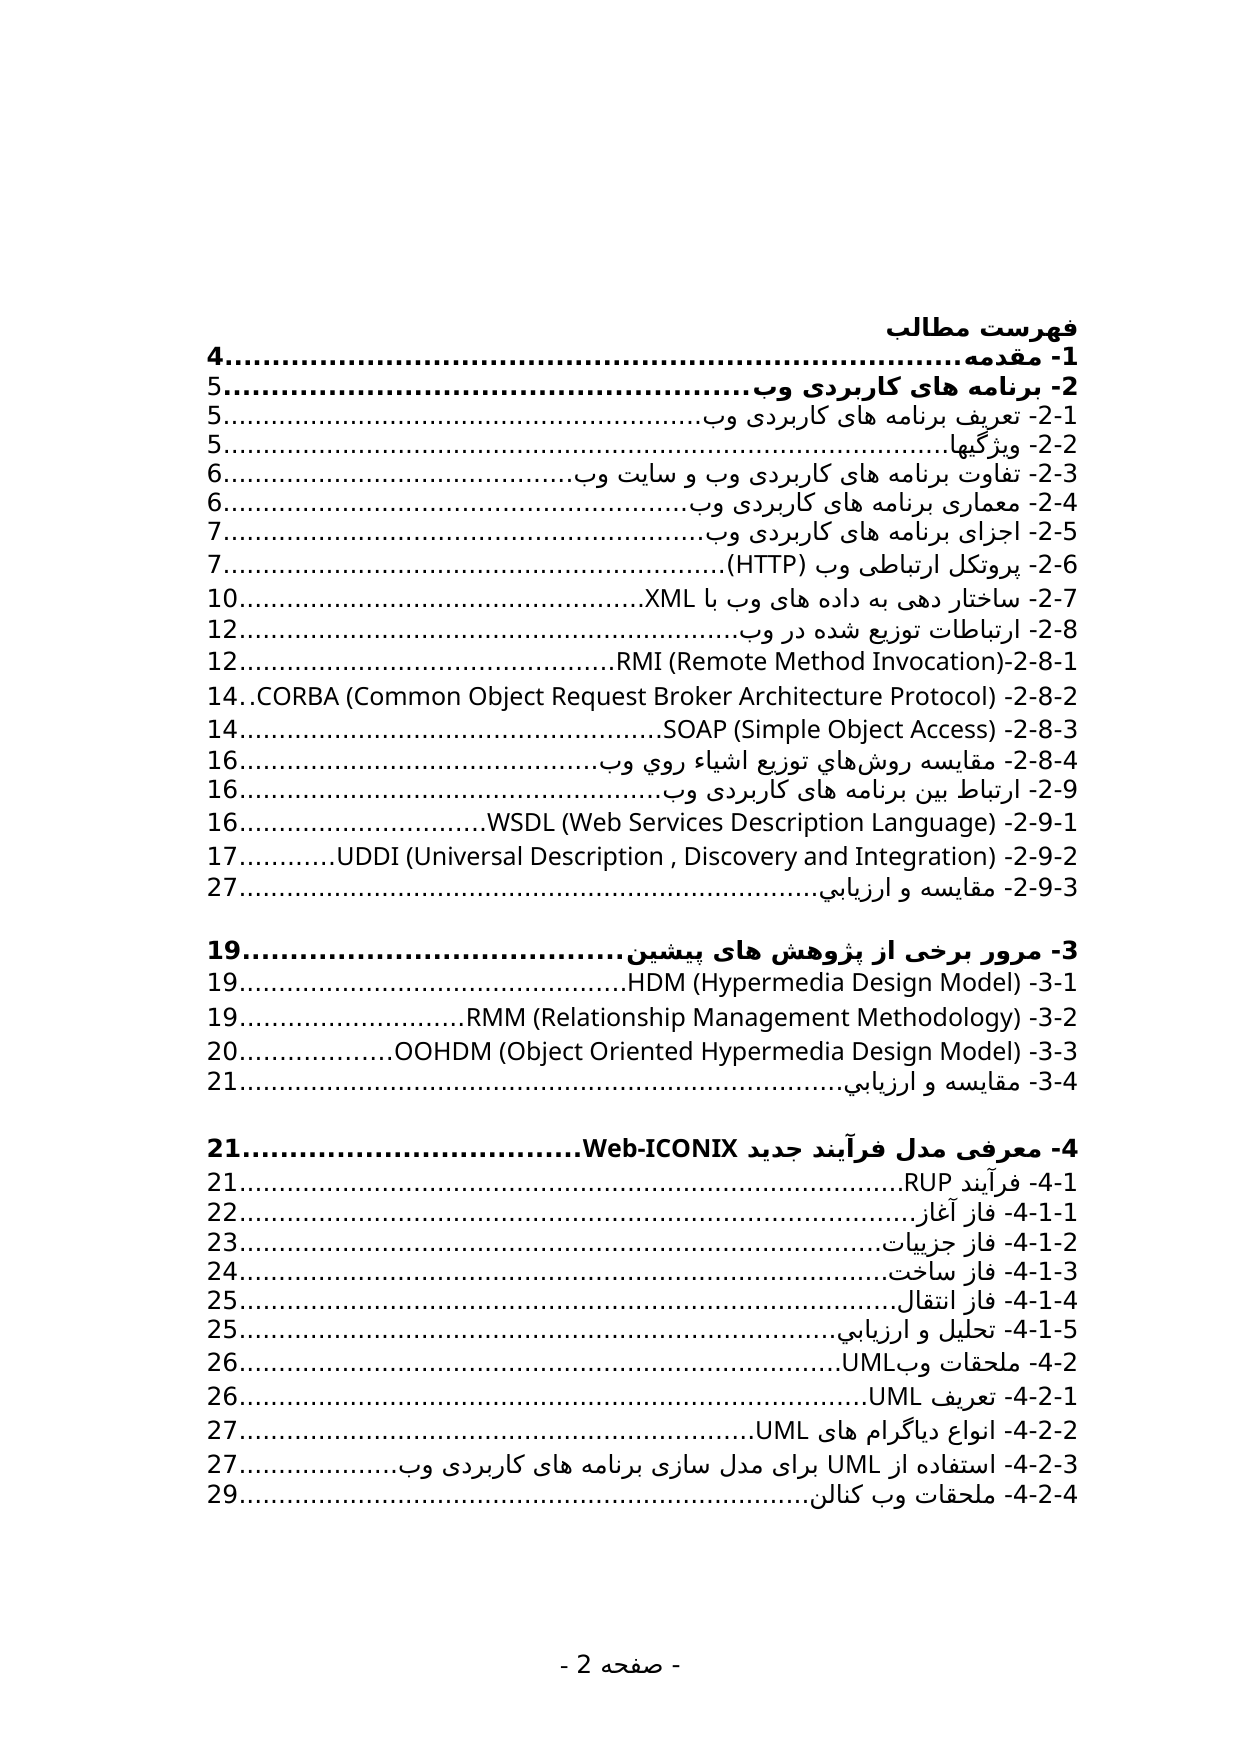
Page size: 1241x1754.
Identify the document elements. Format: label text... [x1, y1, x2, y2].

text 2-9-3- مقايسه و ارزيابي 27 [151, 873, 1079, 902]
text 2-8-3- SOAP (Simple Object Access) 14 [151, 712, 1079, 746]
text فهرست مطالب [151, 313, 1079, 343]
text 2-4- معماری برنامه های کاربردی وب 6 [151, 488, 1079, 518]
text 3-1- HDM (Hypermedia Design Model) 19 [151, 965, 1079, 999]
text 4-1- فرآيند RUP 21 [151, 1164, 1079, 1199]
text 2-6- پروتکل ارتباطی وب (HTTP) 7 [151, 547, 1079, 581]
text 2-8-2- CORBA (Common Object Request Broker Architecture Protocol) 14 [151, 678, 1079, 712]
text 2-8-1-RMI (Remote Method Invocation) 12 [151, 644, 1079, 678]
text 3-4- مقايسه و ارزيابي 21 [151, 1067, 1079, 1096]
text 4-2-2- انواع دياگرام های UML 27 [151, 1413, 1079, 1447]
text 2-9-1- WSDL (Web Services Description Language) 16 [151, 804, 1079, 839]
text 4-1-1- فاز آغاز 22 [151, 1199, 1079, 1228]
text 2-1- تعريف برنامه های کاربردی وب 5 [151, 401, 1079, 430]
text 2-9- ارتباط بين برنامه های کاربردی وب 16 [151, 775, 1079, 804]
text 1- مقدمه 4 [151, 343, 1079, 372]
text 2-9-2- UDDI (Universal Description , Discovery and Integration) 17 [151, 839, 1079, 873]
text 4-1-4- فاز انتقال 25 [151, 1286, 1079, 1315]
text 4-2-3- استفاده از UML برای مدل سازی برنامه های کاربردی وب 27 [151, 1447, 1079, 1481]
text 2-3- تفاوت برنامه های کاربردی وب و سايت وب 6 [151, 459, 1079, 488]
text 2-8- ارتباطات توزيع شده در وب 12 [151, 615, 1079, 644]
text 4-2-4- ملحقات وب کنالن 29 [151, 1481, 1079, 1510]
text 2-2- ويژگيها 5 [151, 430, 1079, 459]
text 2-8-4- مقايسه روش‌هاي توزيع اشياء روي وب 16 [151, 746, 1079, 775]
text 2-7- ساختار دهی به داده های وب با XML 10 [151, 581, 1079, 615]
text 4- معرفی مدل فرآيند جديد Web-ICONIX 21 [151, 1131, 1079, 1164]
text 4-2- ملحقات وبUML 26 [151, 1344, 1079, 1378]
text 2-5- اجزای برنامه های کاربردی وب 7 [151, 518, 1079, 547]
text 4-1-5- تحليل و ارزيابي 25 [151, 1315, 1079, 1344]
text 4-1-3- فاز ساخت 24 [151, 1257, 1079, 1286]
text 4-1-2- فاز جزييات 23 [151, 1228, 1079, 1257]
text 4-2-1- تعريف UML 26 [151, 1378, 1079, 1413]
text 3- مرور برخی از پژوهش های پيشين 19 [151, 936, 1079, 965]
text 3-2- RMM (Relationship Management Methodology) 19 [151, 999, 1079, 1033]
text 3-3- OOHDM (Object Oriented Hypermedia Design Model) 20 [151, 1033, 1079, 1067]
text 2- برنامه های کاربردی وب 5 [151, 372, 1079, 401]
